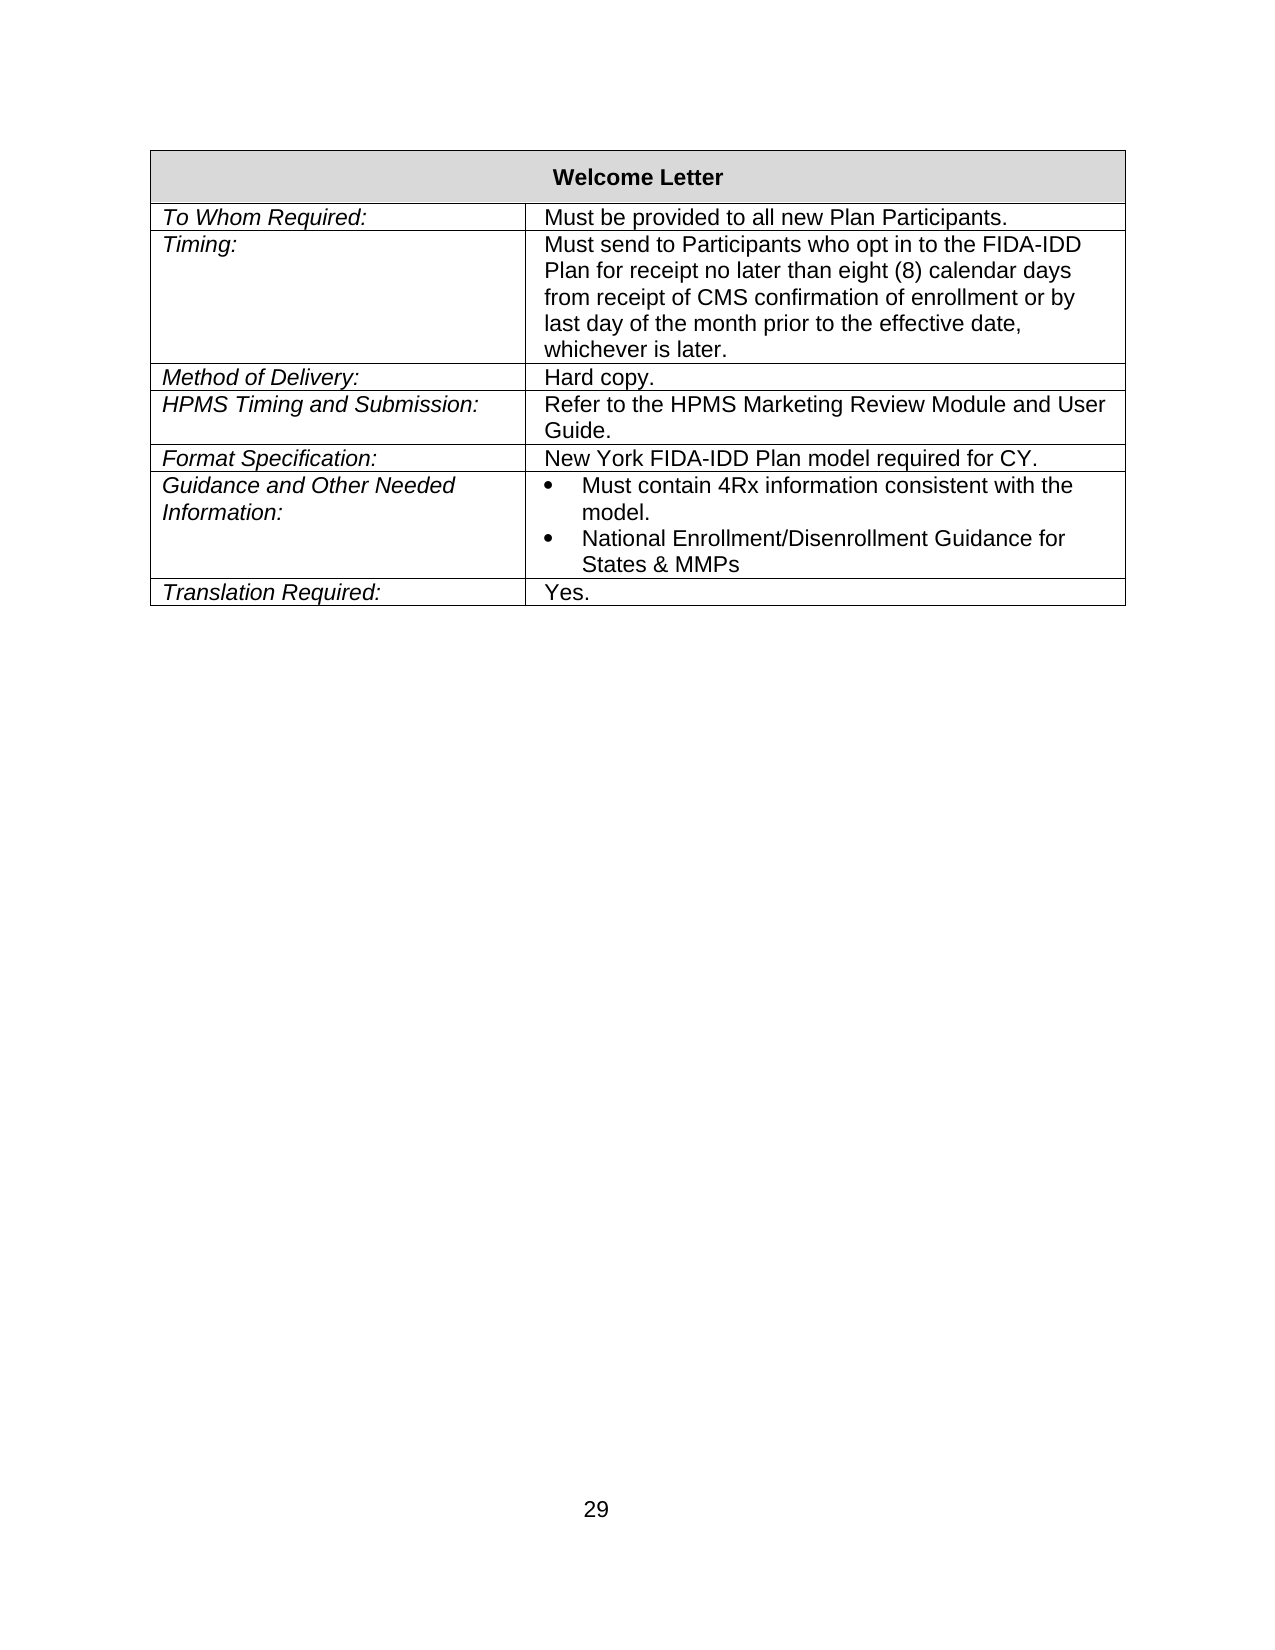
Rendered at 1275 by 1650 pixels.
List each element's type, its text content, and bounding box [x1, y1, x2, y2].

table_header Welcome Letter [151, 151, 1125, 202]
table_cell New York FIDA-IDD Plan model required for CY. [526, 445, 1125, 471]
table_cell HPMS Timing and Submission: [151, 391, 525, 444]
table_cell Must send to Participants who opt in to the FIDA-IDD Plan for receipt no later than eight (8) calendar days from receipt of CMS confirmation of enrollment or by last day of the month prior to the effective date, whichever is later. [526, 231, 1125, 363]
table_cell Must be provided to all new Plan Participants. [526, 204, 1125, 230]
table_cell Hard copy. [526, 364, 1125, 390]
table_cell Guidance and Other Needed Information: [151, 472, 525, 578]
table_cell Method of Delivery: [151, 364, 525, 390]
table_cell Format Specification: [151, 445, 525, 471]
table_cell Timing: [151, 231, 525, 363]
table_cell Yes. [526, 579, 1125, 605]
table_cell Refer to the HPMS Marketing Review Module and User Guide. [526, 391, 1125, 444]
table_cell To Whom Required: [151, 204, 525, 230]
table_cell Must contain 4Rx information consistent with the model. National Enrollment/Disenrollment Guidance for States & MMPs [526, 472, 1125, 578]
table_cell Translation Required: [151, 579, 525, 605]
